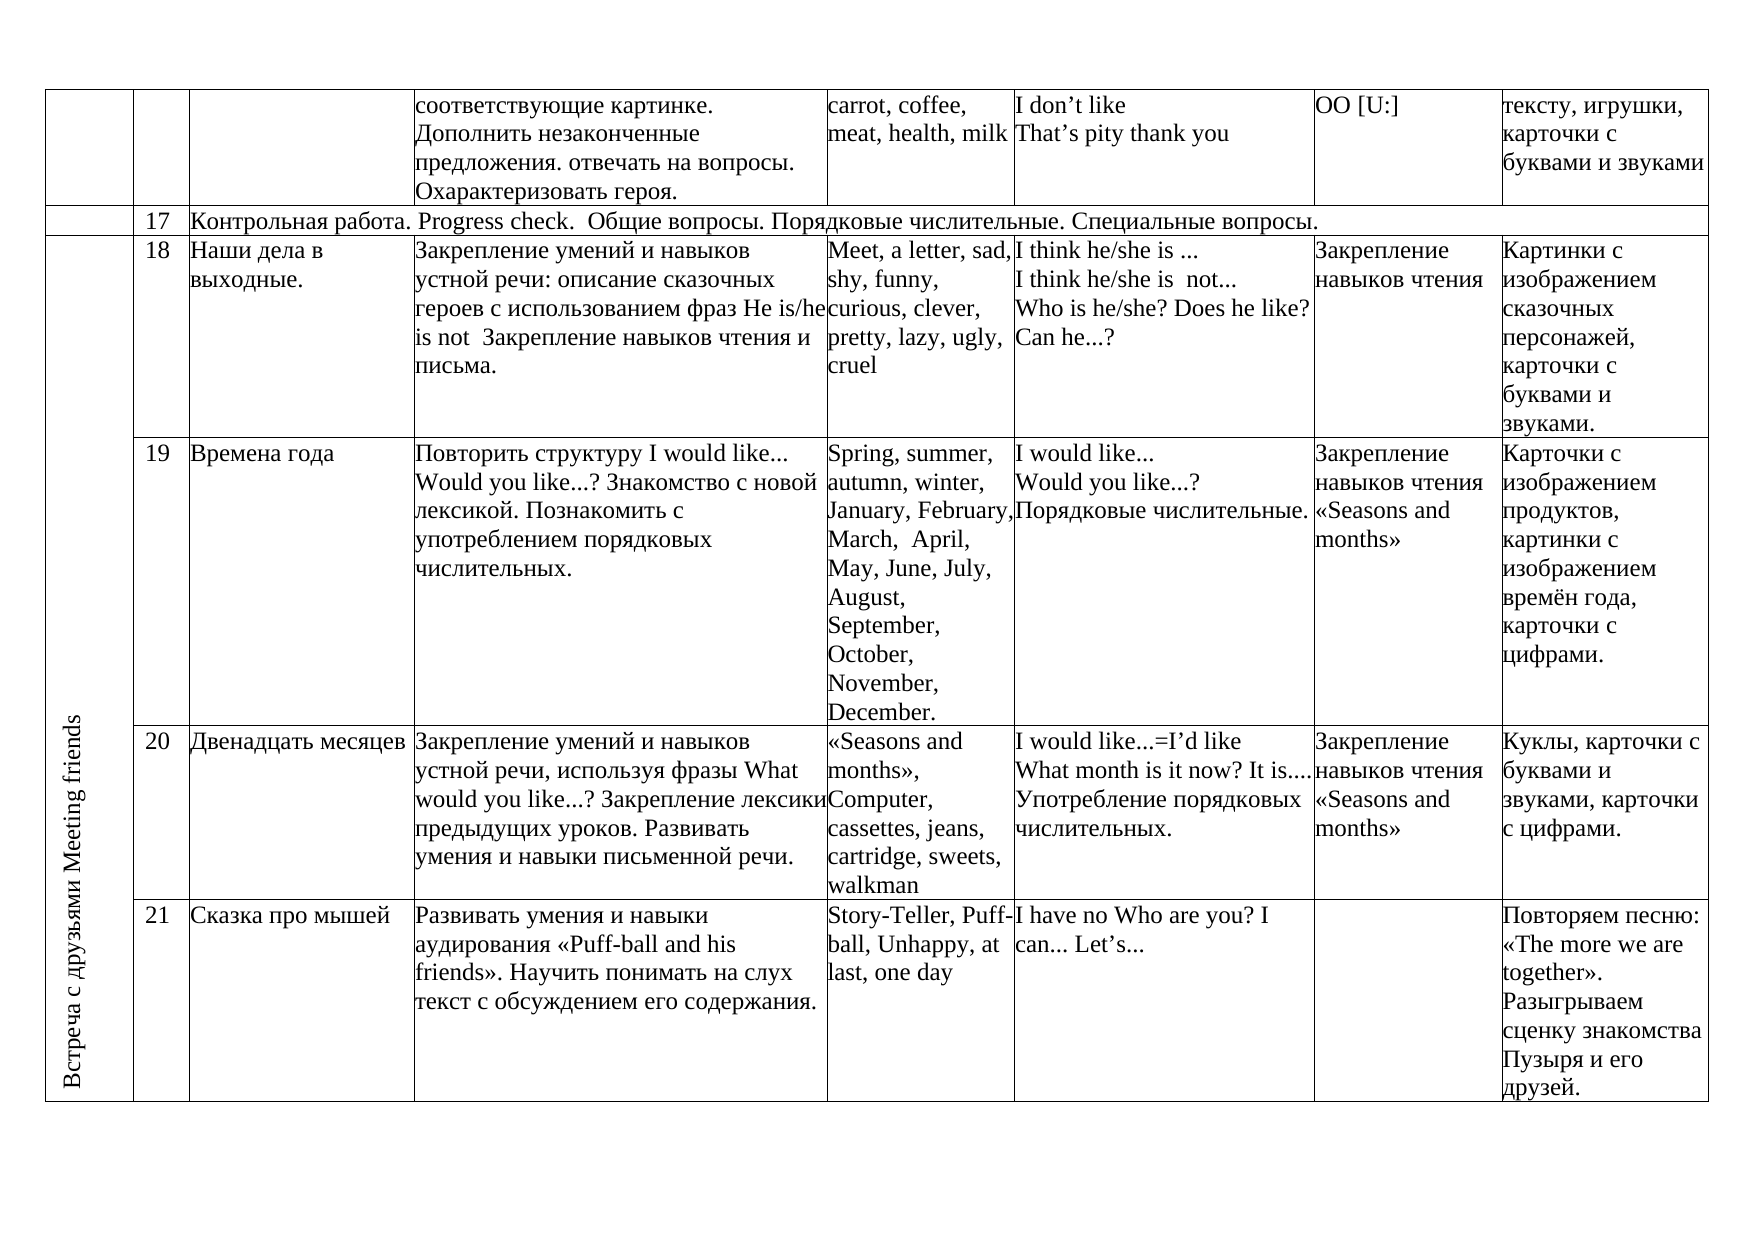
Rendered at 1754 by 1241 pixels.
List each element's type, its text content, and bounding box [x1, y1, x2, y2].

table_cell 20 [134, 726, 189, 899]
table_cell Закрепление умений и навыков устной речи: описание сказочных героев с использованием фраз He is/he is not Закрепление навыков чтения и письма. [415, 236, 827, 437]
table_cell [1503, 90, 1708, 205]
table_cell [1315, 90, 1502, 205]
table_cell Развивать умения и навыки аудирования «Puff-ball and his friends». Научить понимать на слух текст с обсуждением его содержания. [415, 900, 827, 1101]
table_cell Meet, a letter, sad, shy, funny, curious, clever, pretty, lazy, ugly, cruel [828, 236, 1014, 437]
table_cell Закрепление навыков чтения «Seasons and months» [1315, 438, 1502, 725]
table_cell 21 [134, 900, 189, 1101]
table_cell Наши дела в выходные. [190, 236, 414, 437]
table_cell Сказка про мышей [190, 900, 414, 1101]
table_cell Закрепление умений и навыков устной речи, используя фразы What would you like...? Закрепление лексики предыдущих уроков. Развивать умения и навыки письменной речи. [415, 726, 827, 899]
table_cell Двенадцать месяцев [190, 726, 414, 899]
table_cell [1015, 90, 1314, 205]
table_cell Закрепление навыков чтения «Seasons and months» [1315, 726, 1502, 899]
table_cell Повторяем песню: «The more we are together». Разыгрываем сценку знакомства Пузыря и его друзей. [1503, 900, 1708, 1101]
table_cell Куклы, карточки с буквами и звуками, карточки с цифрами. [1503, 726, 1708, 899]
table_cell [190, 90, 414, 205]
table_cell I think he/she is ... I think he/she is not... Who is he/she? Does he like? Can he...? [1015, 236, 1314, 437]
table_cell I would like... Would you like...? Порядковые числительные. [1015, 438, 1314, 725]
table_cell 19 [134, 438, 189, 725]
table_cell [415, 90, 827, 205]
table_cell I have no Who are you? I can... Let’s... [1015, 900, 1314, 1101]
table_cell Spring, summer, autumn, winter, January, February, March, April, May, June, July, August, September, October, November, December. [828, 438, 1014, 725]
table_cell 16 [134, 90, 189, 205]
table_cell Повторить структуру I would like... Would you like...? Знакомство с новой лексикой. Познакомить с употреблением порядковых числительных. [415, 438, 827, 725]
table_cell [828, 90, 1014, 205]
table_cell Времена года [190, 438, 414, 725]
table_cell [1315, 900, 1502, 1101]
table_cell I would like...=I’d like What month is it now? It is.... Употребление порядковых числительных. [1015, 726, 1314, 899]
table_cell Картинки с изображением сказочных персонажей, карточки с буквами и звуками. [1503, 236, 1708, 437]
table_cell Встреча с друзьями Meeting friends [46, 236, 133, 1101]
table_cell Закрепление навыков чтения [1315, 236, 1502, 437]
table_cell [46, 206, 133, 234]
table_cell 17 [134, 206, 189, 234]
table_cell Story-Teller, Puff-ball, Unhappy, at last, one day [828, 900, 1014, 1101]
table_cell Контрольная работа. Progress check. Общие вопросы. Порядковые числительные. Специальные вопросы. [190, 206, 1708, 234]
table_cell 18 [134, 236, 189, 437]
table_cell «Seasons and months», Computer, cassettes, jeans, cartridge, sweets, walkman [828, 726, 1014, 899]
table_cell Карточки с изображением продуктов, картинки с изображением времён года, карточки с цифрами. [1503, 438, 1708, 725]
